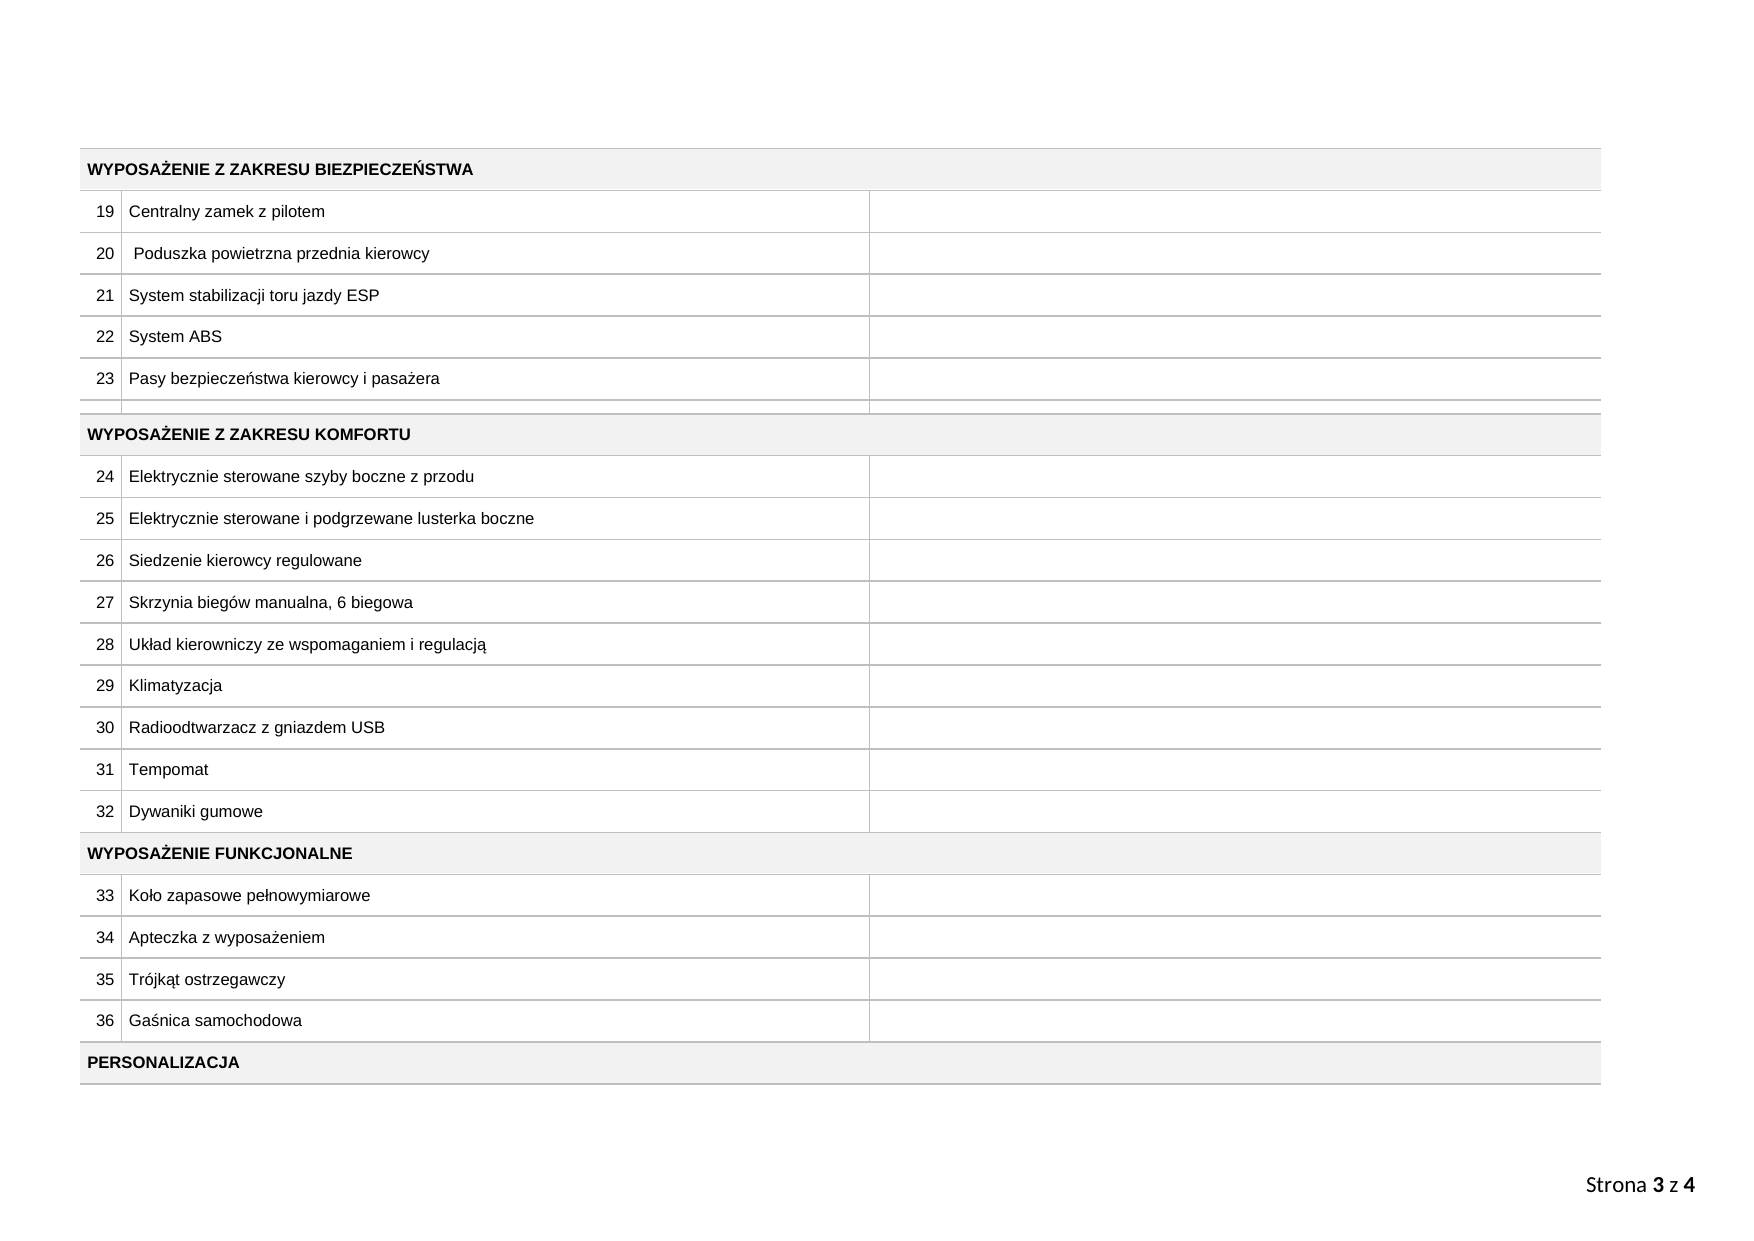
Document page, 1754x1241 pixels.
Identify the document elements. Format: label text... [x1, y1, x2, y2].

table_cell 35 [80, 959, 121, 999]
table_cell 26 [80, 540, 121, 580]
table_cell PERSONALIZACJA [80, 1043, 1601, 1083]
table_cell System stabilizacji toru jazdy ESP [122, 275, 869, 315]
table_cell Skrzynia biegów manualna, 6 biegowa [122, 582, 869, 622]
table_cell 30 [80, 708, 121, 748]
table_cell [870, 666, 1601, 706]
table_cell 19 [80, 191, 121, 231]
table_cell Siedzenie kierowcy regulowane [122, 540, 869, 580]
table_cell [80, 401, 121, 413]
table_cell System ABS [122, 317, 869, 357]
table_cell [870, 917, 1601, 957]
table_cell [870, 959, 1601, 999]
table_cell 33 [80, 875, 121, 915]
table_cell Tempomat [122, 750, 869, 790]
table_cell 36 [80, 1001, 121, 1041]
table_cell 24 [80, 456, 121, 497]
table_cell [870, 750, 1601, 790]
table_cell Elektrycznie sterowane szyby boczne z przodu [122, 456, 869, 497]
table_cell [870, 791, 1601, 832]
table_cell [870, 233, 1601, 273]
table_cell Koło zapasowe pełnowymiarowe [122, 875, 869, 915]
table_cell [870, 498, 1601, 538]
table_cell 21 [80, 275, 121, 315]
table_cell 28 [80, 624, 121, 664]
table_cell 20 [80, 233, 121, 273]
table_cell 22 [80, 317, 121, 357]
table_cell Klimatyzacja [122, 666, 869, 706]
table_cell Centralny zamek z pilotem [122, 191, 869, 231]
table_cell [870, 582, 1601, 622]
table_cell Układ kierowniczy ze wspomaganiem i regulacją [122, 624, 869, 664]
table_cell WYPOSAŻENIE FUNKCJONALNE [80, 833, 1601, 873]
table_cell Dywaniki gumowe [122, 791, 869, 832]
table_cell 27 [80, 582, 121, 622]
table_cell [870, 540, 1601, 580]
table_cell [122, 401, 869, 413]
table_cell 29 [80, 666, 121, 706]
table_cell [870, 317, 1601, 357]
table_cell 25 [80, 498, 121, 538]
table_cell Radioodtwarzacz z gniazdem USB [122, 708, 869, 748]
table_cell Gaśnica samochodowa [122, 1001, 869, 1041]
table_cell [870, 624, 1601, 664]
table_cell Elektrycznie sterowane i podgrzewane lusterka boczne [122, 498, 869, 538]
table_cell [870, 275, 1601, 315]
table_cell Pasy bezpieczeństwa kierowcy i pasażera [122, 359, 869, 399]
table_cell 34 [80, 917, 121, 957]
table_cell [870, 401, 1601, 413]
table_cell WYPOSAŻENIE Z ZAKRESU KOMFORTU [80, 415, 1601, 455]
table_cell [870, 359, 1601, 399]
table_cell 31 [80, 750, 121, 790]
table_cell WYPOSAŻENIE Z ZAKRESU BIEZPIECZEŃSTWA [80, 149, 1601, 189]
table_cell [870, 1001, 1601, 1041]
table_cell [870, 875, 1601, 915]
table_cell Poduszka powietrzna przednia kierowcy [122, 233, 869, 273]
table_cell [870, 191, 1601, 231]
table_cell 23 [80, 359, 121, 399]
table_cell [870, 708, 1601, 748]
table_cell 32 [80, 791, 121, 832]
table_cell Trójkąt ostrzegawczy [122, 959, 869, 999]
table_cell Apteczka z wyposażeniem [122, 917, 869, 957]
table_cell [870, 456, 1601, 497]
